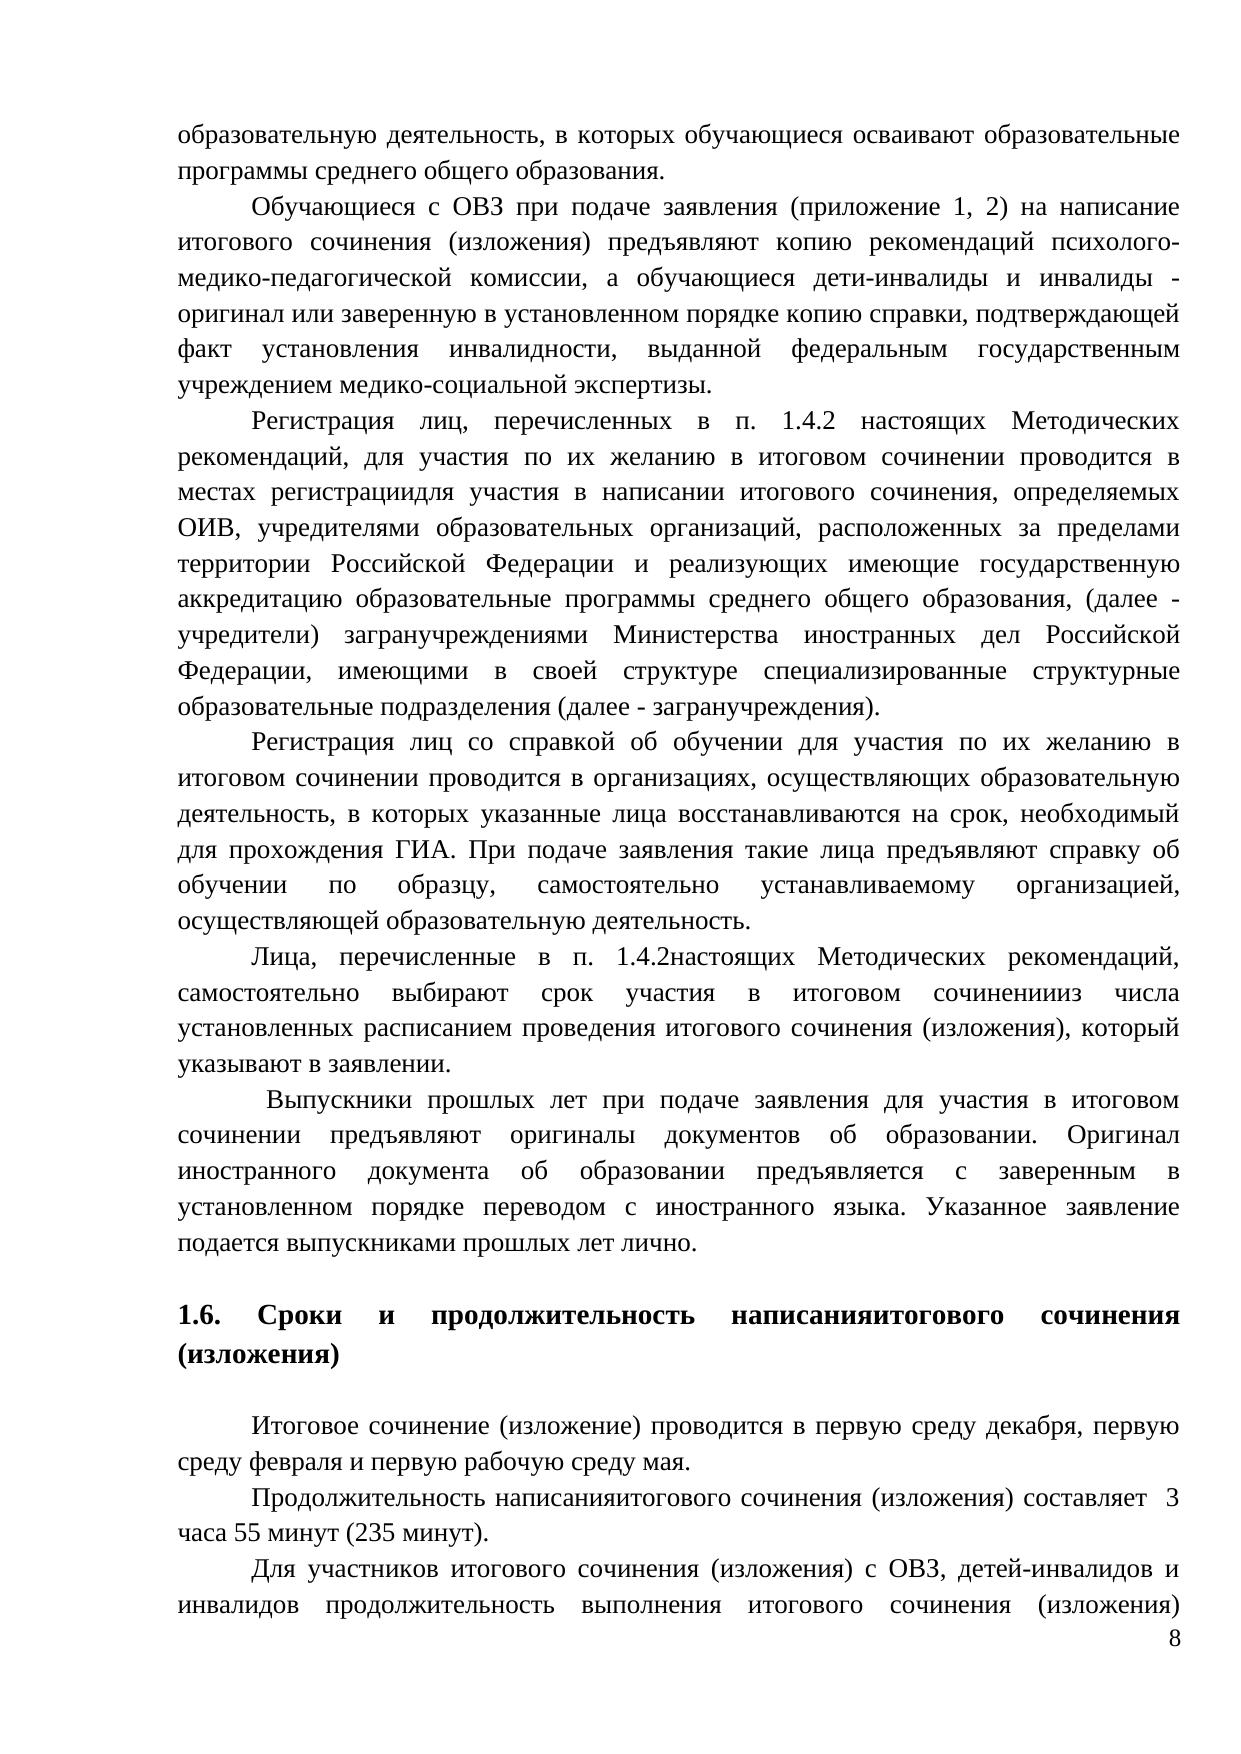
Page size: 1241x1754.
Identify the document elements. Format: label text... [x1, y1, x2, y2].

text Обучающиеся с ОВЗ при подаче заявления (приложение 1, 2) на написание итогового сочинения (изложения) предъявляют копию рекомендаций психолого-медико-педагогической комиссии, а обучающиеся дети-инвалиды и инвалиды - оригинал или заверенную в установленном порядке копию справки, подтверждающей факт установления инвалидности, выданной федеральным государственным учреждением медико-социальной экспертизы. [177, 189, 1181, 399]
text Итоговое сочинение (изложение) проводится в первую среду декабря, первую среду февраля и первую рабочую среду мая. [177, 1409, 1181, 1476]
text Регистрация лиц со справкой об обучении для участия по их желанию в итоговом сочинении проводится в организациях, осуществляющих образовательную деятельность, в которых указанные лица восстанавливаются на срок, необходимый для прохождения ГИА. При подаче заявления такие лица предъявляют справку об обучении по образцу, самостоятельно устанавливаемому организацией, осуществляющей образовательную деятельность. [177, 726, 1181, 935]
text Продолжительность написанияитогового сочинения (изложения) составляет 3 часа 55 минут (235 минут). [177, 1481, 1181, 1548]
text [177, 118, 1181, 185]
text Выпускники прошлых лет при подаче заявления для участия в итоговом сочинении предъявляют оригиналы документов об образовании. Оригинал иностранного документа об образовании предъявляется с заверенным в установленном порядке переводом с иностранного языка. Указанное заявление подается выпускниками прошлых лет лично. [177, 1083, 1181, 1257]
subtitle 1.6. Сроки и продолжительность написанияитогового сочинения (изложения) [177, 1297, 1181, 1369]
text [177, 1552, 1181, 1619]
text Регистрация лиц, перечисленных в п. 1.4.2 настоящих Методических рекомендаций, для участия по их желанию в итоговом сочинении проводится в местах регистрациидля участия в написании итогового сочинения, определяемых ОИВ, учредителями образовательных организаций, расположенных за пределами территории Российской Федерации и реализующих имеющие государственную аккредитацию образовательные программы среднего общего образования, (далее - учредители) загранучреждениями Министерства иностранных дел Российской Федерации, имеющими в своей структуре специализированные структурные образовательные подразделения (далее - загранучреждения). [177, 404, 1181, 721]
text Лица, перечисленные в п. 1.4.2настоящих Методических рекомендаций, самостоятельно выбирают срок участия в итоговом сочинениииз числа установленных расписанием проведения итогового сочинения (изложения), который указывают в заявлении. [177, 940, 1181, 1078]
